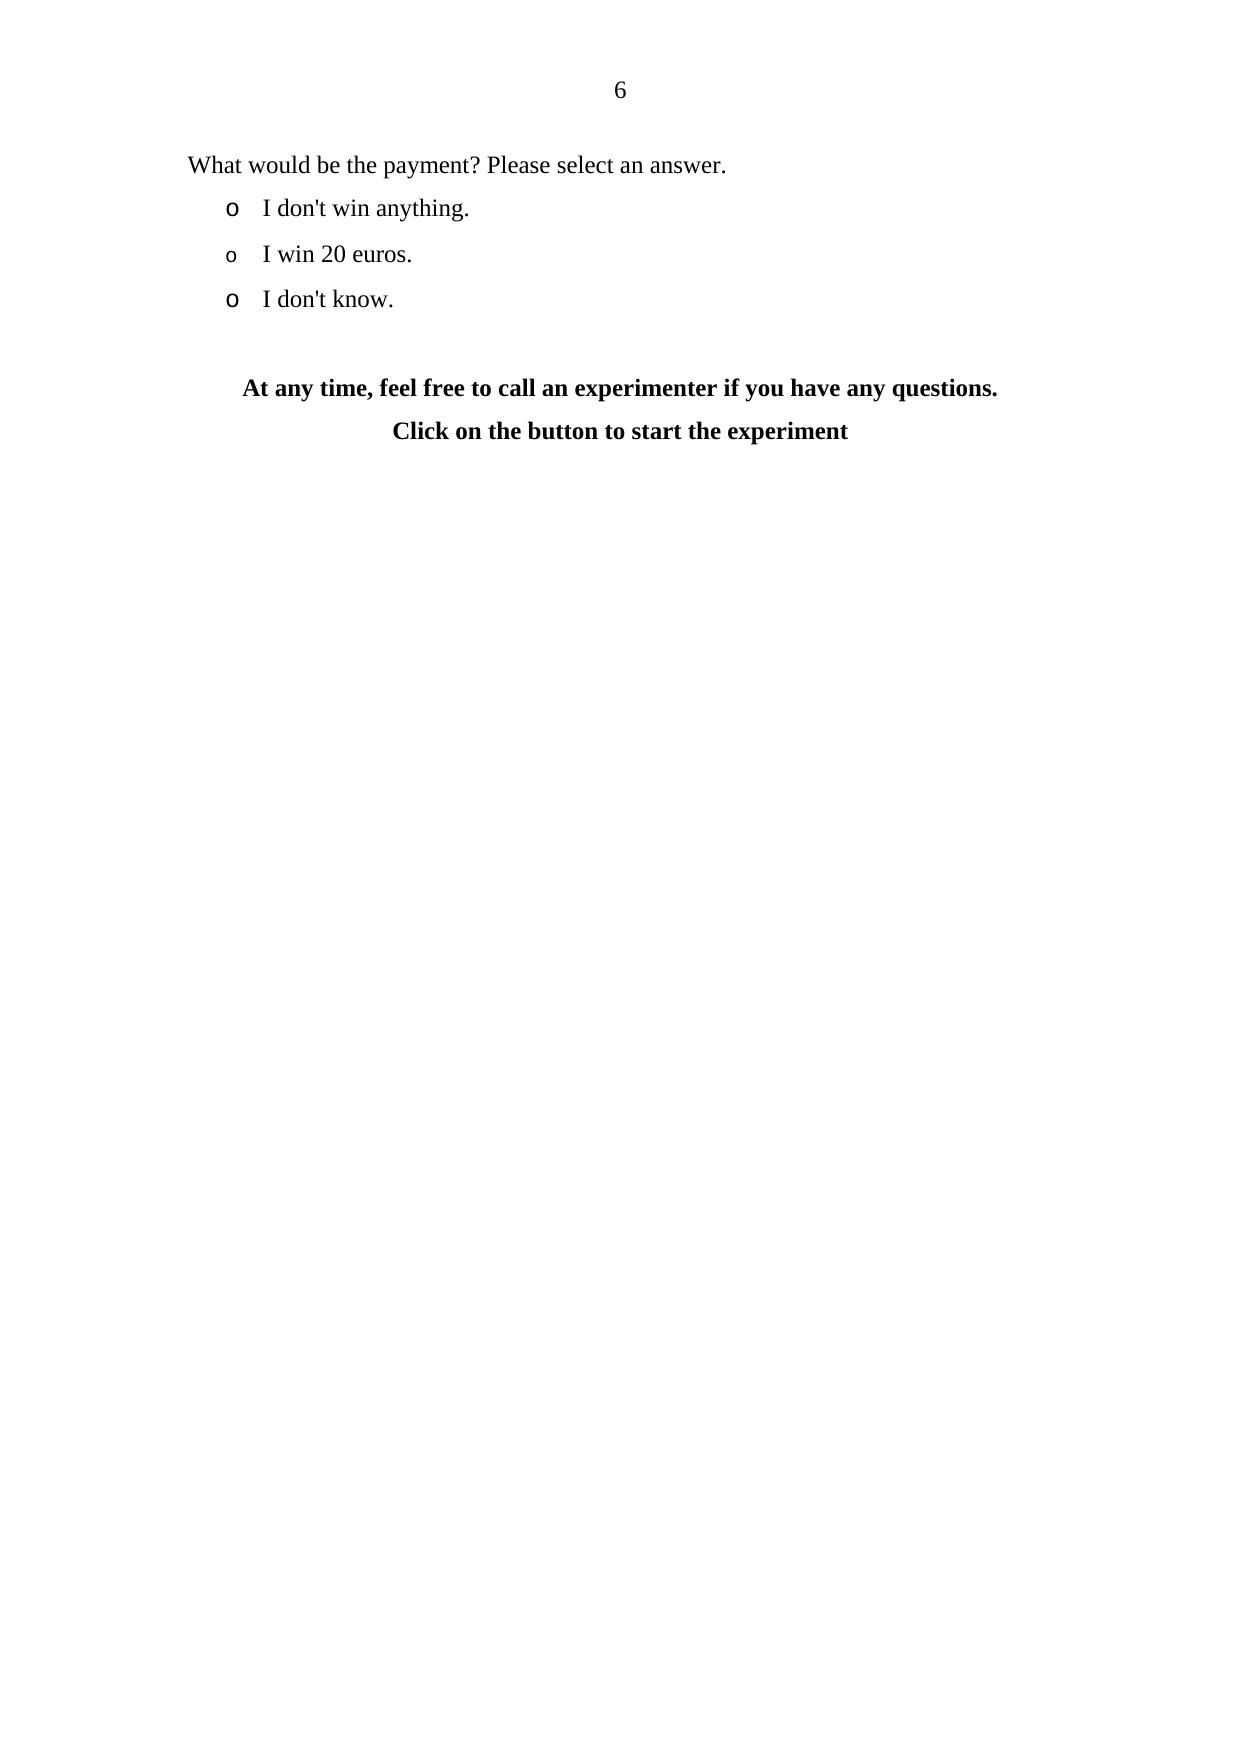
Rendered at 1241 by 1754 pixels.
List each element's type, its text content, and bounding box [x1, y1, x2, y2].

text At any time, feel free to call an experimenter if you have any questions. [187, 373, 1053, 402]
list I don't know. [225, 284, 1053, 314]
list I don't win anything. [225, 193, 1053, 224]
text Click on the button to start the experiment [187, 416, 1053, 445]
text What would be the payment? Please select an answer. [187, 150, 1053, 179]
list I win 20 euros. [225, 239, 1053, 269]
